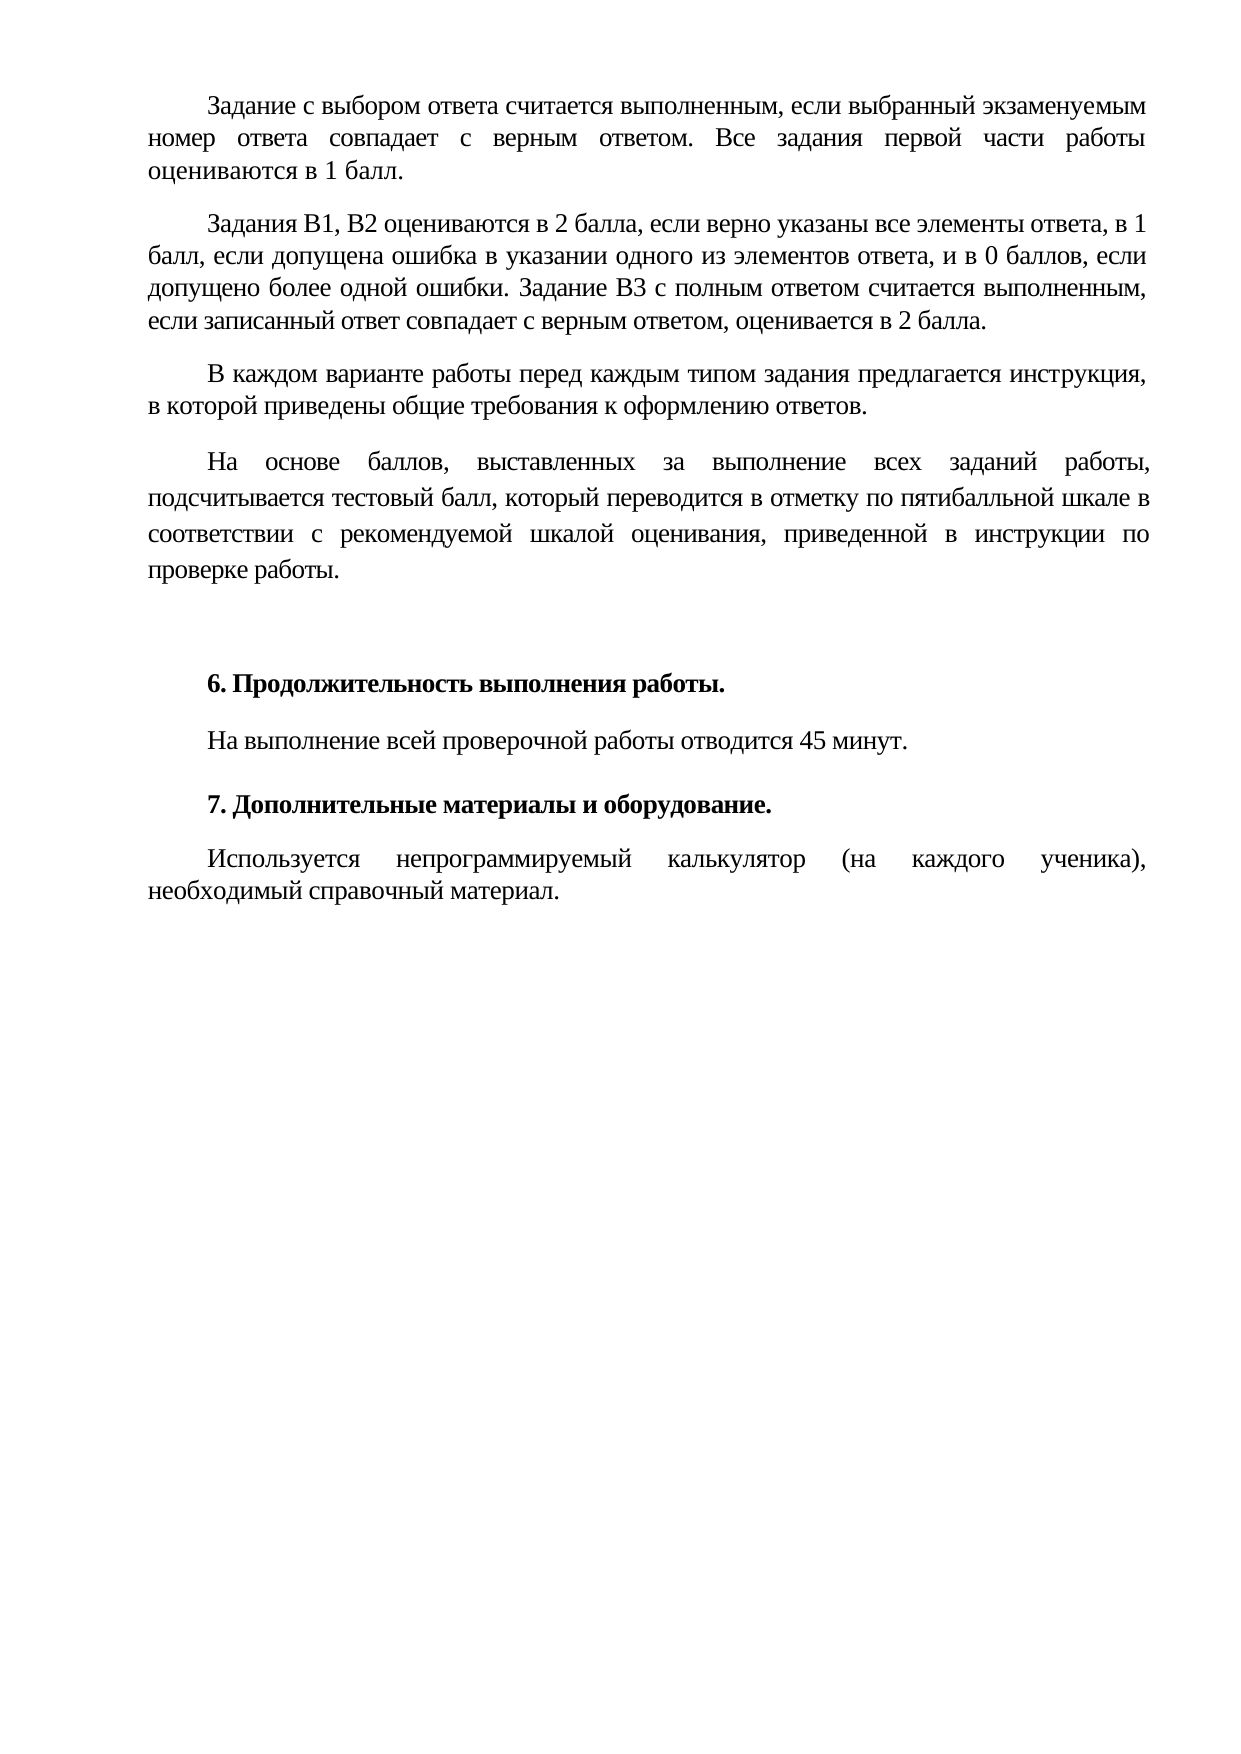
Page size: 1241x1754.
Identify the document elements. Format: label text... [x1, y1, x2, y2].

text Задания В1, В2 оцениваются в 2 балла, если верно указаны все элементы ответа, в 1 балл, если допущена ошибка в указании одного из элементов ответа, и в 0 баллов, если допущено более одной ошибки. Задание В3 с полным ответом считается выполненным, если записанный ответ совпадает с верным ответом, оценивается в 2 балла. [148, 206, 1147, 336]
text Используется непрограммируемый калькулятор (на каждого ученика), необходимый справочный материал. [148, 841, 1146, 906]
text На основе баллов, выставленных за выполнение всех заданий работы, подсчитывается тестовый балл, который переводится в отметку по пятибалльной шкале в соответствии с рекомендуемой шкалой оценивания, приведенной в инструкции по проверке работы. [148, 442, 1151, 586]
text 7. Дополнительные материалы и оборудование. [148, 788, 1152, 820]
text Задание с выбором ответа считается выполненным, если выбранный экзаменуемым номер ответа совпадает с верным ответом. Все задания первой части работы оцениваются в 1 балл. [148, 89, 1146, 186]
text 6. Продолжительность выполнения работы. [148, 664, 1151, 700]
text В каждом варианте работы перед каждым типом задания предлагается инструкция, в которой приведены общие требования к оформлению ответов. [148, 356, 1146, 421]
text На выполнение всей проверочной работы отводится 45 минут. [148, 721, 1151, 757]
